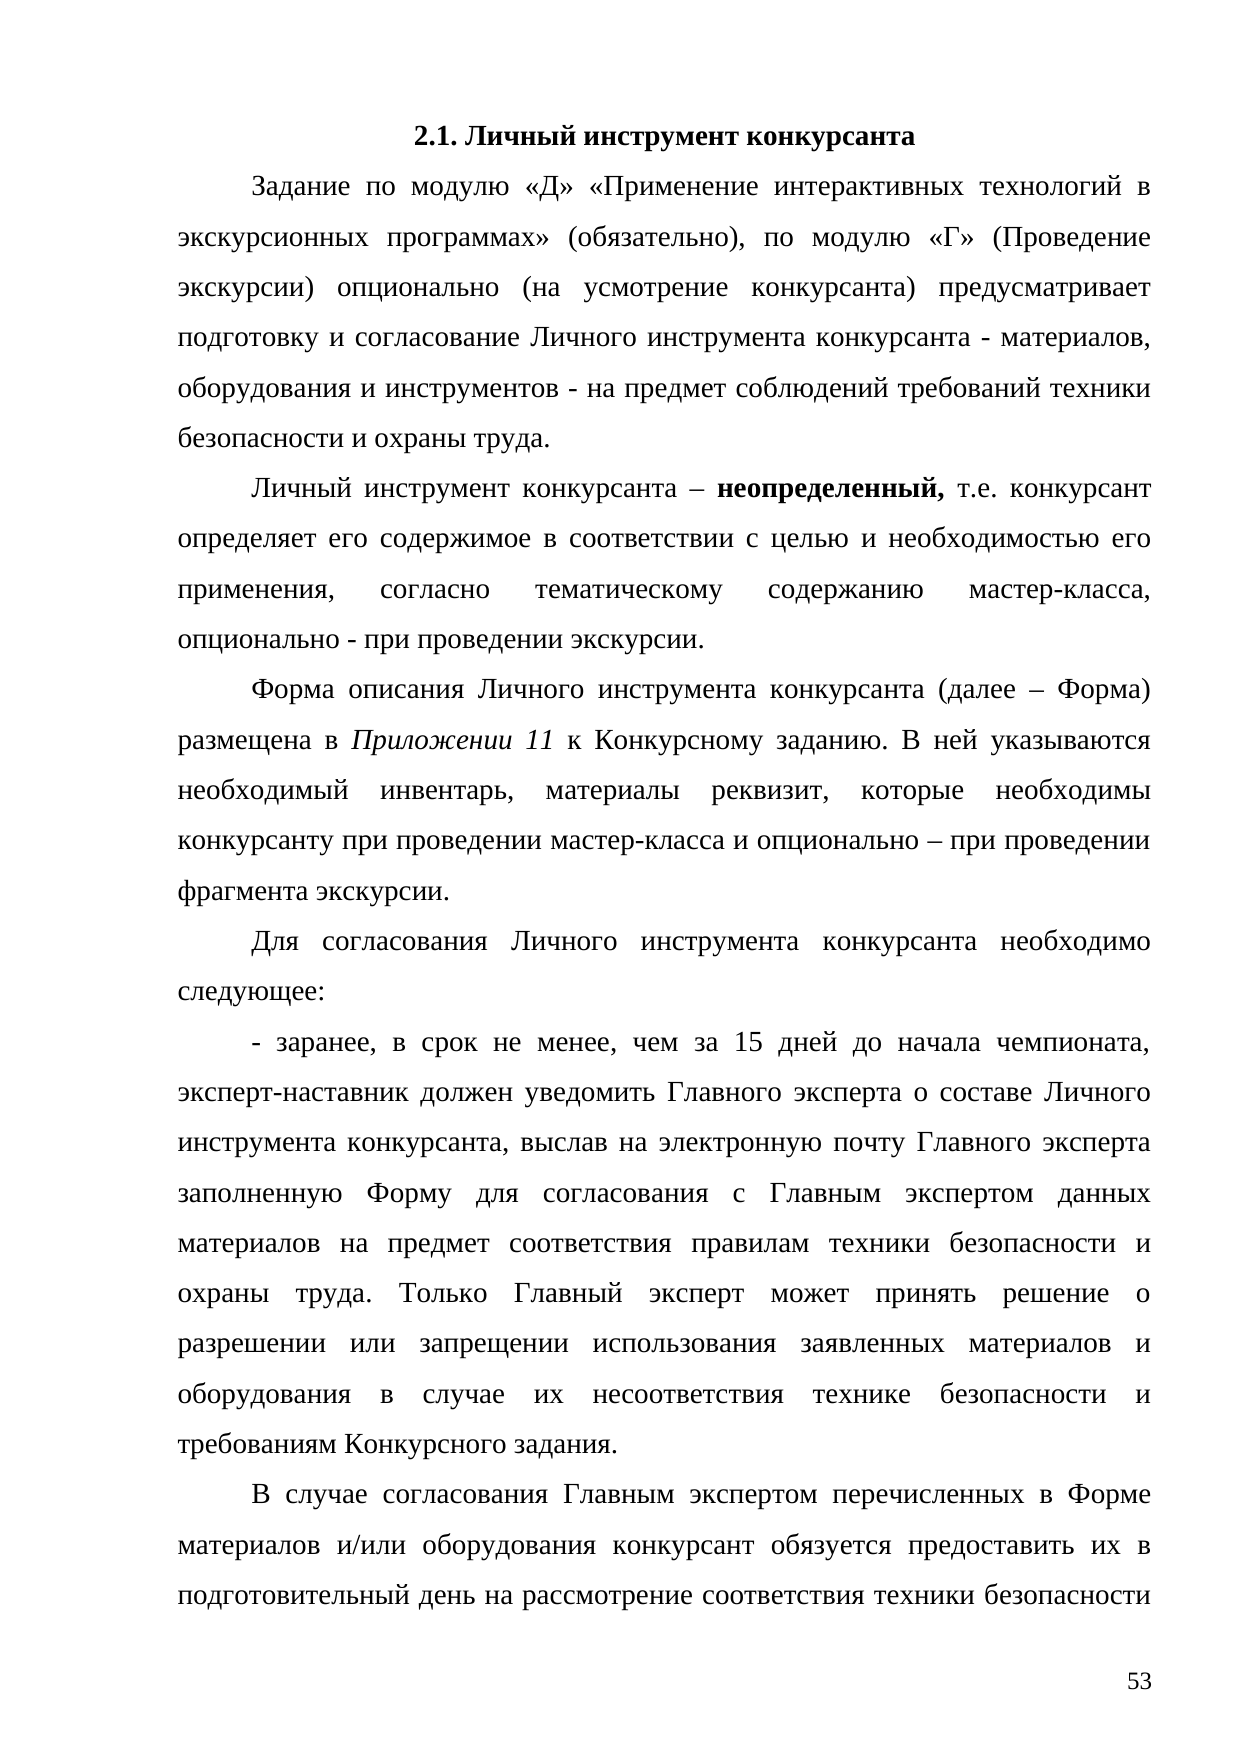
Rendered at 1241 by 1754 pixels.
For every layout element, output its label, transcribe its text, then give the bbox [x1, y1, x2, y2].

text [177, 1477, 1152, 1611]
text Для согласования Личного инструмента конкурсанта необходимо следующее: [177, 923, 1152, 1007]
subtitle 2.1. Личный инструмент конкурсанта [177, 118, 1152, 152]
text Личный инструмент конкурсанта – неопределенный, т.е. конкурсант определяет его содержимое в соответствии с целью и необходимостью его применения, согласно тематическому содержанию мастер-класса, опционально - при проведении экскурсии. [177, 470, 1152, 655]
text Задание по модулю «Д» «Применение интерактивных технологий в экскурсионных программах» (обязательно), по модулю «Г» (Проведение экскурсии) опционально (на усмотрение конкурсанта) предусматривает подготовку и согласование Личного инструмента конкурсанта - материалов, оборудования и инструментов - на предмет соблюдений требований техники безопасности и охраны труда. [177, 168, 1152, 453]
text Форма описания Личного инструмента конкурсанта (далее – Форма) размещена в Приложении 11 к Конкурсному заданию. В ней указываются необходимый инвентарь, материалы реквизит, которые необходимы конкурсанту при проведении мастер-класса и опционально – при проведении фрагмента экскурсии. [177, 672, 1152, 906]
text - заранее, в срок не менее, чем за 15 дней до начала чемпионата, эксперт-наставник должен уведомить Главного эксперта о составе Личного инструмента конкурсанта, выслав на электронную почту Главного эксперта заполненную Форму для согласования с Главным экспертом данных материалов на предмет соответствия правилам техники безопасности и охраны труда. Только Главный эксперт может принять решение о разрешении или запрещении использования заявленных материалов и оборудования в случае их несоответствия технике безопасности и требованиям Конкурсного задания. [177, 1024, 1152, 1460]
